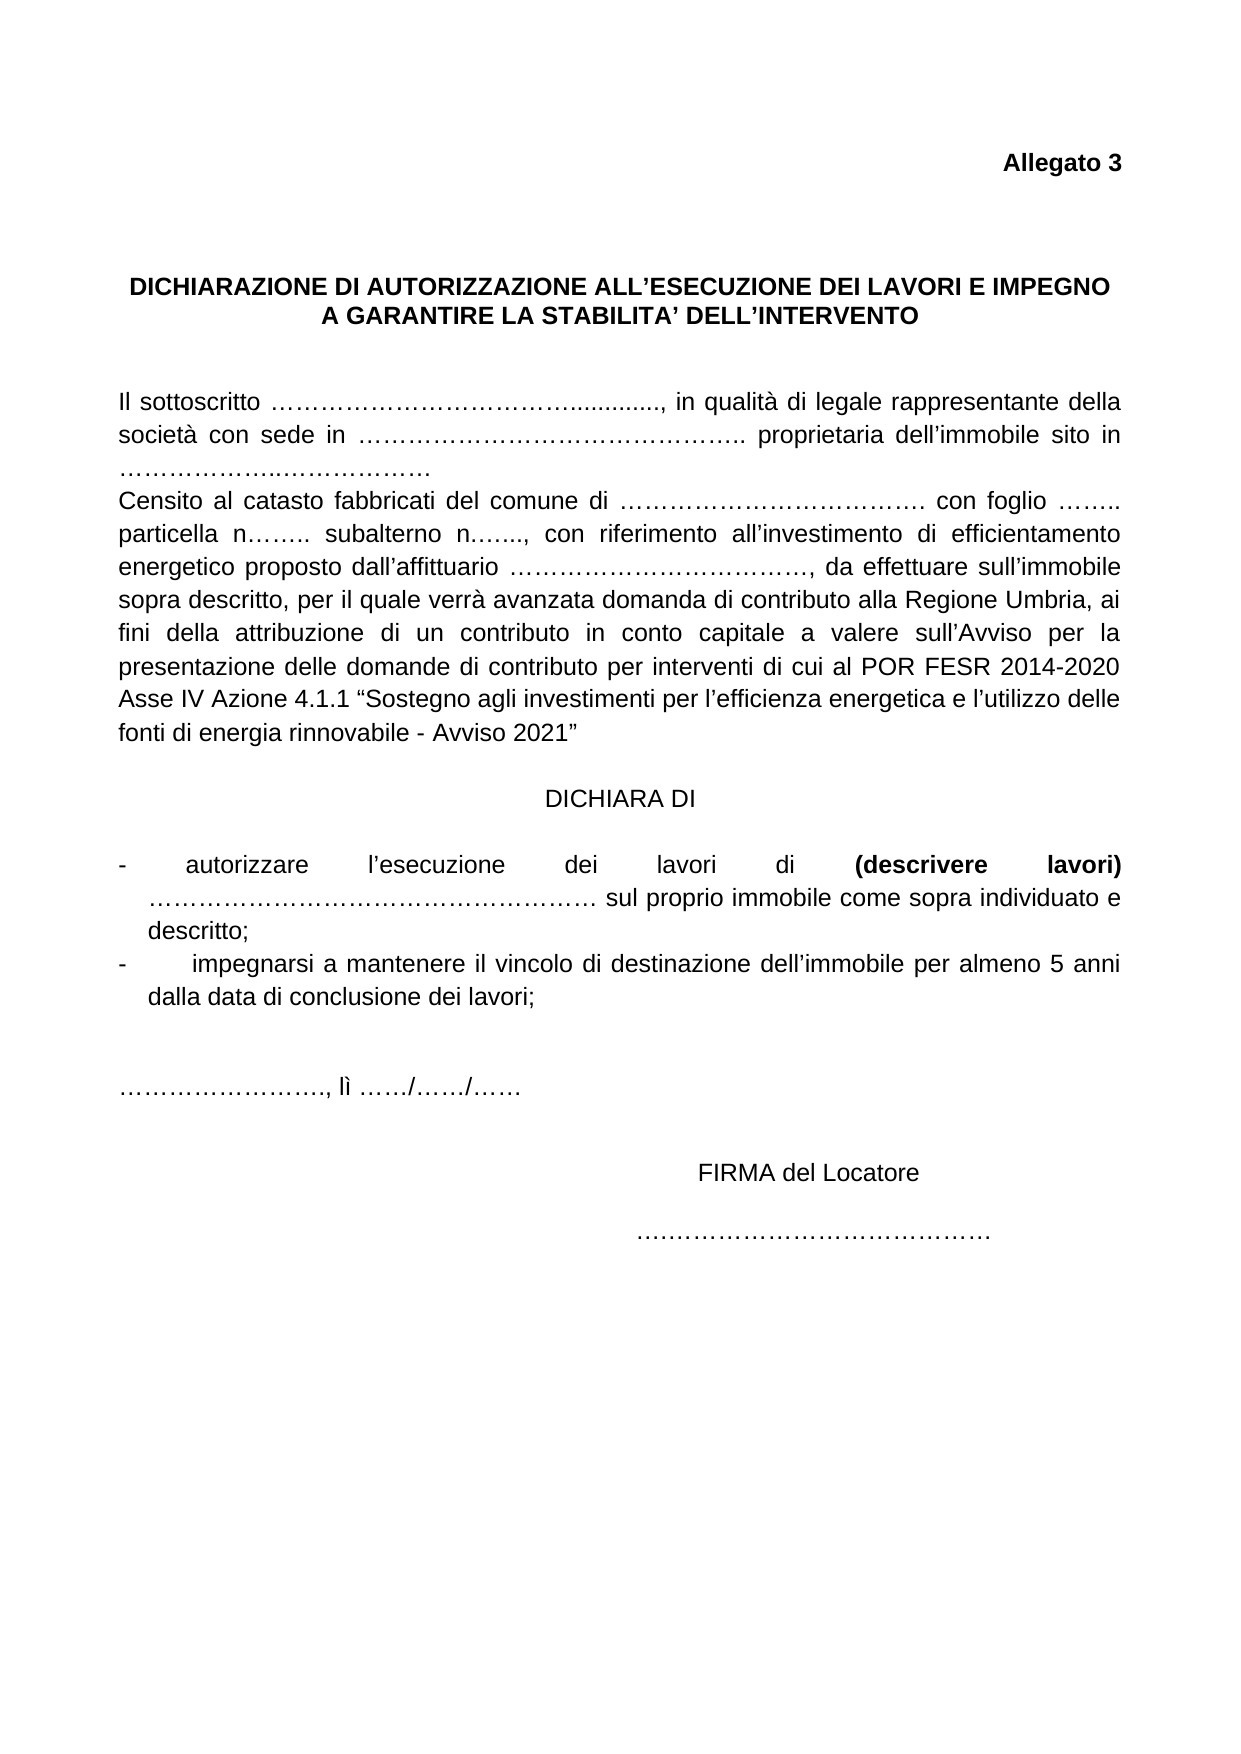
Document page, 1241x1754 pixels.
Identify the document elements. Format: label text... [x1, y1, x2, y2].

text DICHIARAZIONE DI AUTORIZZAZIONE ALL’ESECUZIONE DEI LAVORI E IMPEGNO A GARANTIRE LA STABILITA’ DELL’INTERVENTO [118, 272, 1122, 330]
text Censito al catasto fabbricati del comune di ………………………………. con foglio …….. particella n…….. subalterno n.…..., con riferimento all’investimento di efficientamento energetico proposto dall’affittuario ………………………………, da effettuare sull’immobile sopra descritto, per il quale verrà avanzata domanda di contributo alla Regione Umbria, ai fini della attribuzione di un contributo in conto capitale a valere sull’Avviso per la presentazione delle domande di contributo per interventi di cui al POR FESR 2014-2020 Asse IV Azione 4.1.1 “Sostegno agli investimenti per l’efficienza energetica e l’utilizzo delle fonti di energia rinnovabile - Avviso 2021” [118, 486, 1122, 746]
text Il sottoscritto ………………………………............., in qualità di legale rappresentante della società con sede in ……………………………………….. proprietaria dell’immobile sito in ………………..……………… [118, 387, 1122, 482]
text Allegato 3 [118, 148, 1122, 176]
text ….………………………………… [561, 1216, 1122, 1245]
text FIRMA del Locatore [561, 1158, 1122, 1187]
text - autorizzare l’esecuzione dei lavori di (descrivere lavori) ……………………………………………… sul proprio immobile come sopra individuato e descritto; [118, 849, 1122, 944]
text DICHIARA DI [118, 783, 1122, 812]
text ……………………., lì ……/……/…… [118, 1072, 1122, 1101]
text - impegnarsi a mantenere il vincolo di destinazione dell’immobile per almeno 5 anni dalla data di conclusione dei lavori; [118, 949, 1122, 1010]
